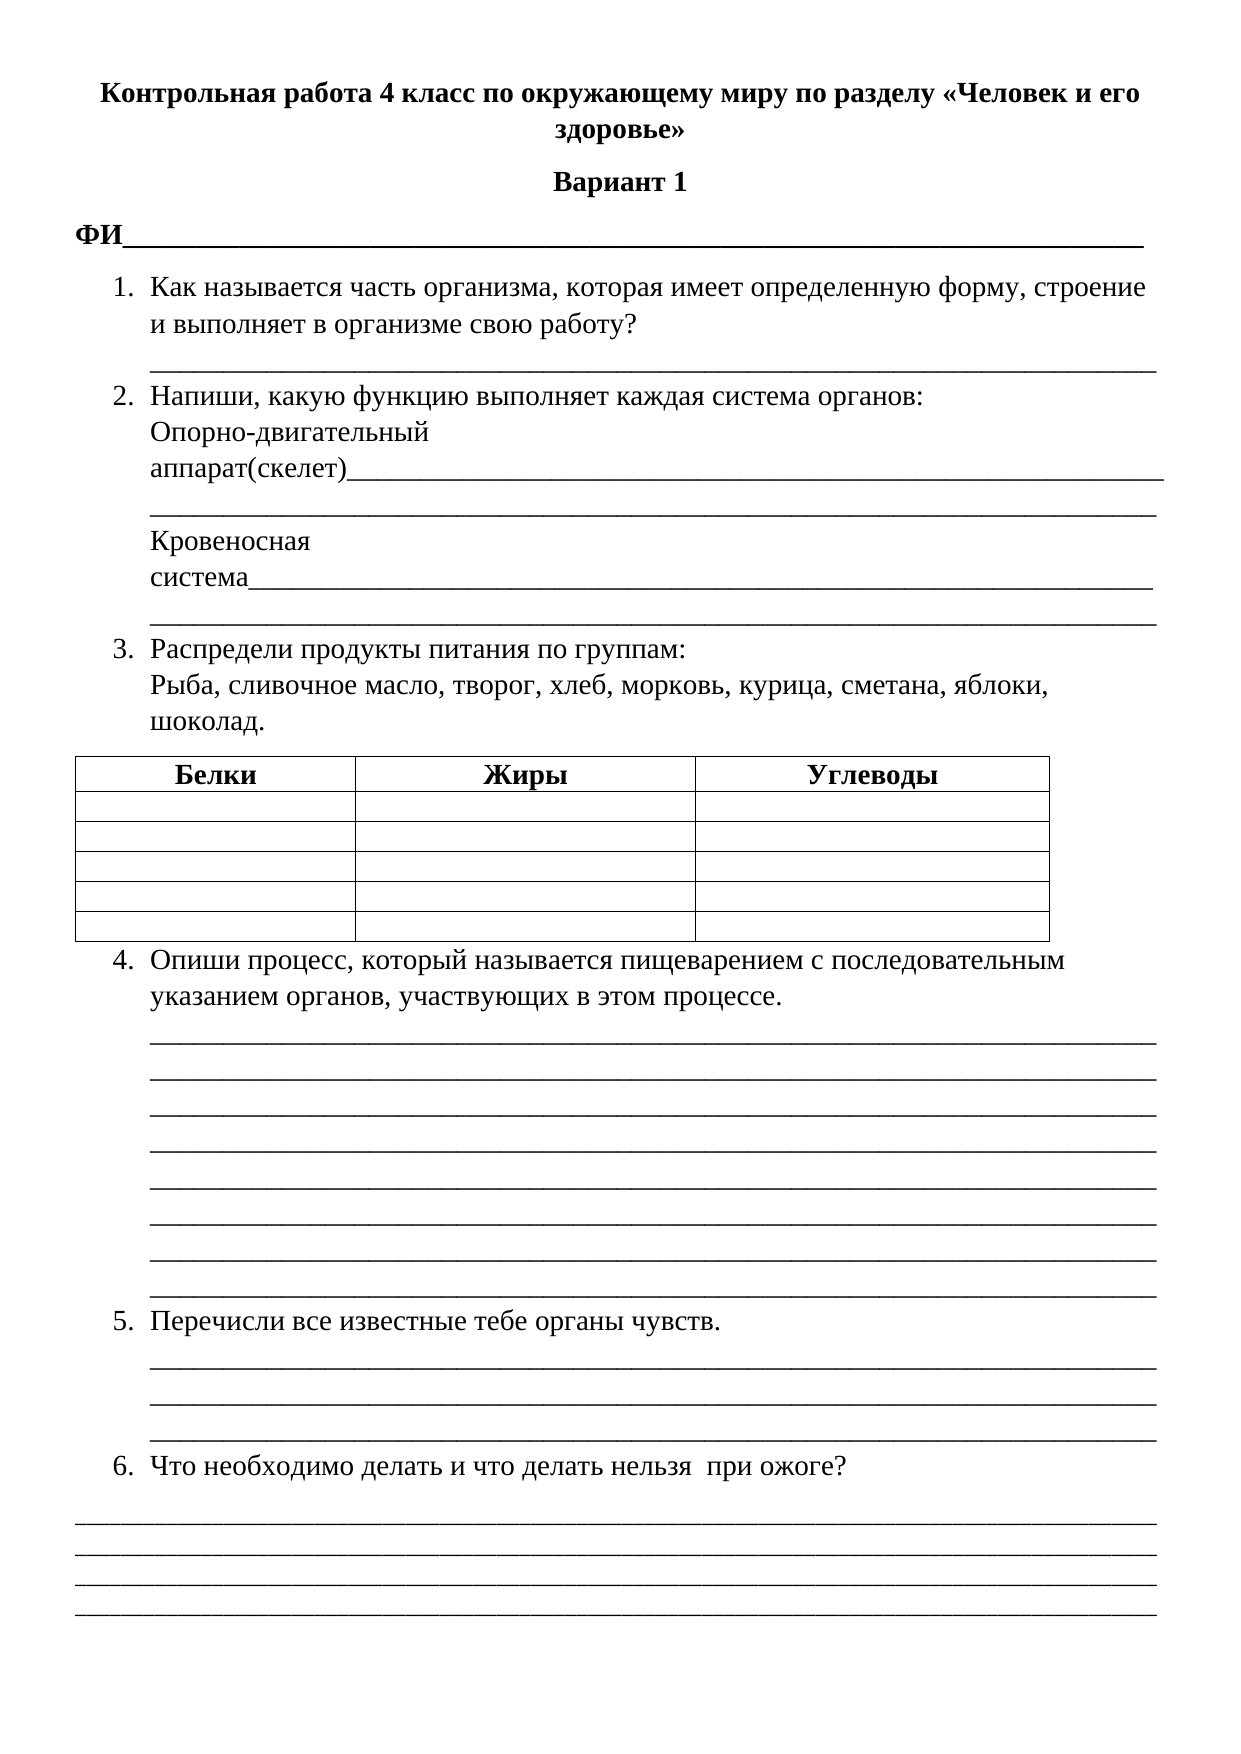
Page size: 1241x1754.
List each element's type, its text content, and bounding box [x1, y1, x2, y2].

table_header Жиры [356, 757, 695, 791]
table_cell [76, 822, 355, 851]
table_cell [356, 882, 695, 911]
text Вариант 1 [75, 164, 1165, 197]
list Опиши процесс, который называется пищеварением с последовательным указанием органов, участвующих в этом процессе. [112, 942, 1165, 1011]
table_cell [356, 852, 695, 881]
table_cell [76, 882, 355, 911]
text ФИ______________________________________________________________________ [75, 217, 1165, 250]
list Перечисли все известные тебе органы чувств. [112, 1303, 1165, 1337]
table_cell [696, 852, 1049, 881]
list Рыба, сливочное масло, творог, хлеб, морковь, курица, сметана, яблоки, шоколад. [150, 667, 1165, 737]
table_cell [696, 882, 1049, 911]
text ____________________________________________________________________________________________________________________________________________________________________________________________________________________________________________________________________________________________________________________________________________________________________________________________ [75, 1501, 1165, 1619]
table_cell [696, 912, 1049, 941]
table_cell [356, 912, 695, 941]
list Опорно-двигательный аппарат(скелет)_____________________________________________________________________________________________________________________________ [150, 414, 1165, 520]
list Кровеносная система___________________________________________________________________________________________________________________________________ [150, 523, 1165, 628]
table_cell [76, 912, 355, 941]
list ________________________________________________________________________________________________________________________________________________________________________________________________________________________________________________________________________________________________________________________________________________________________________________________________________________________________________________________________________________________________________________________________________________________________________ [150, 1014, 1165, 1301]
list Что необходимо делать и что делать нельзя при ожоге? [112, 1448, 1165, 1481]
table_header Белки [76, 757, 355, 791]
list Как называется часть организма, которая имеет определенную форму, строение и выполняет в организме свою работу? [112, 269, 1165, 339]
table_cell [696, 792, 1049, 821]
table_cell [356, 792, 695, 821]
text Контрольная работа 4 класс по окружающему миру по разделу «Человек и его здоровье» [75, 75, 1165, 145]
list _____________________________________________________________________ [150, 342, 1165, 375]
table_cell [356, 822, 695, 851]
table_cell [76, 852, 355, 881]
list Напиши, какую функцию выполняет каждая система органов: [112, 378, 1165, 412]
table_cell [76, 792, 355, 821]
table_header Углеводы [696, 757, 1049, 791]
list Распредели продукты питания по группам: [112, 631, 1165, 664]
table_cell [696, 822, 1049, 851]
list _______________________________________________________________________________________________________________________________________________________________________________________________________________ [150, 1339, 1165, 1445]
